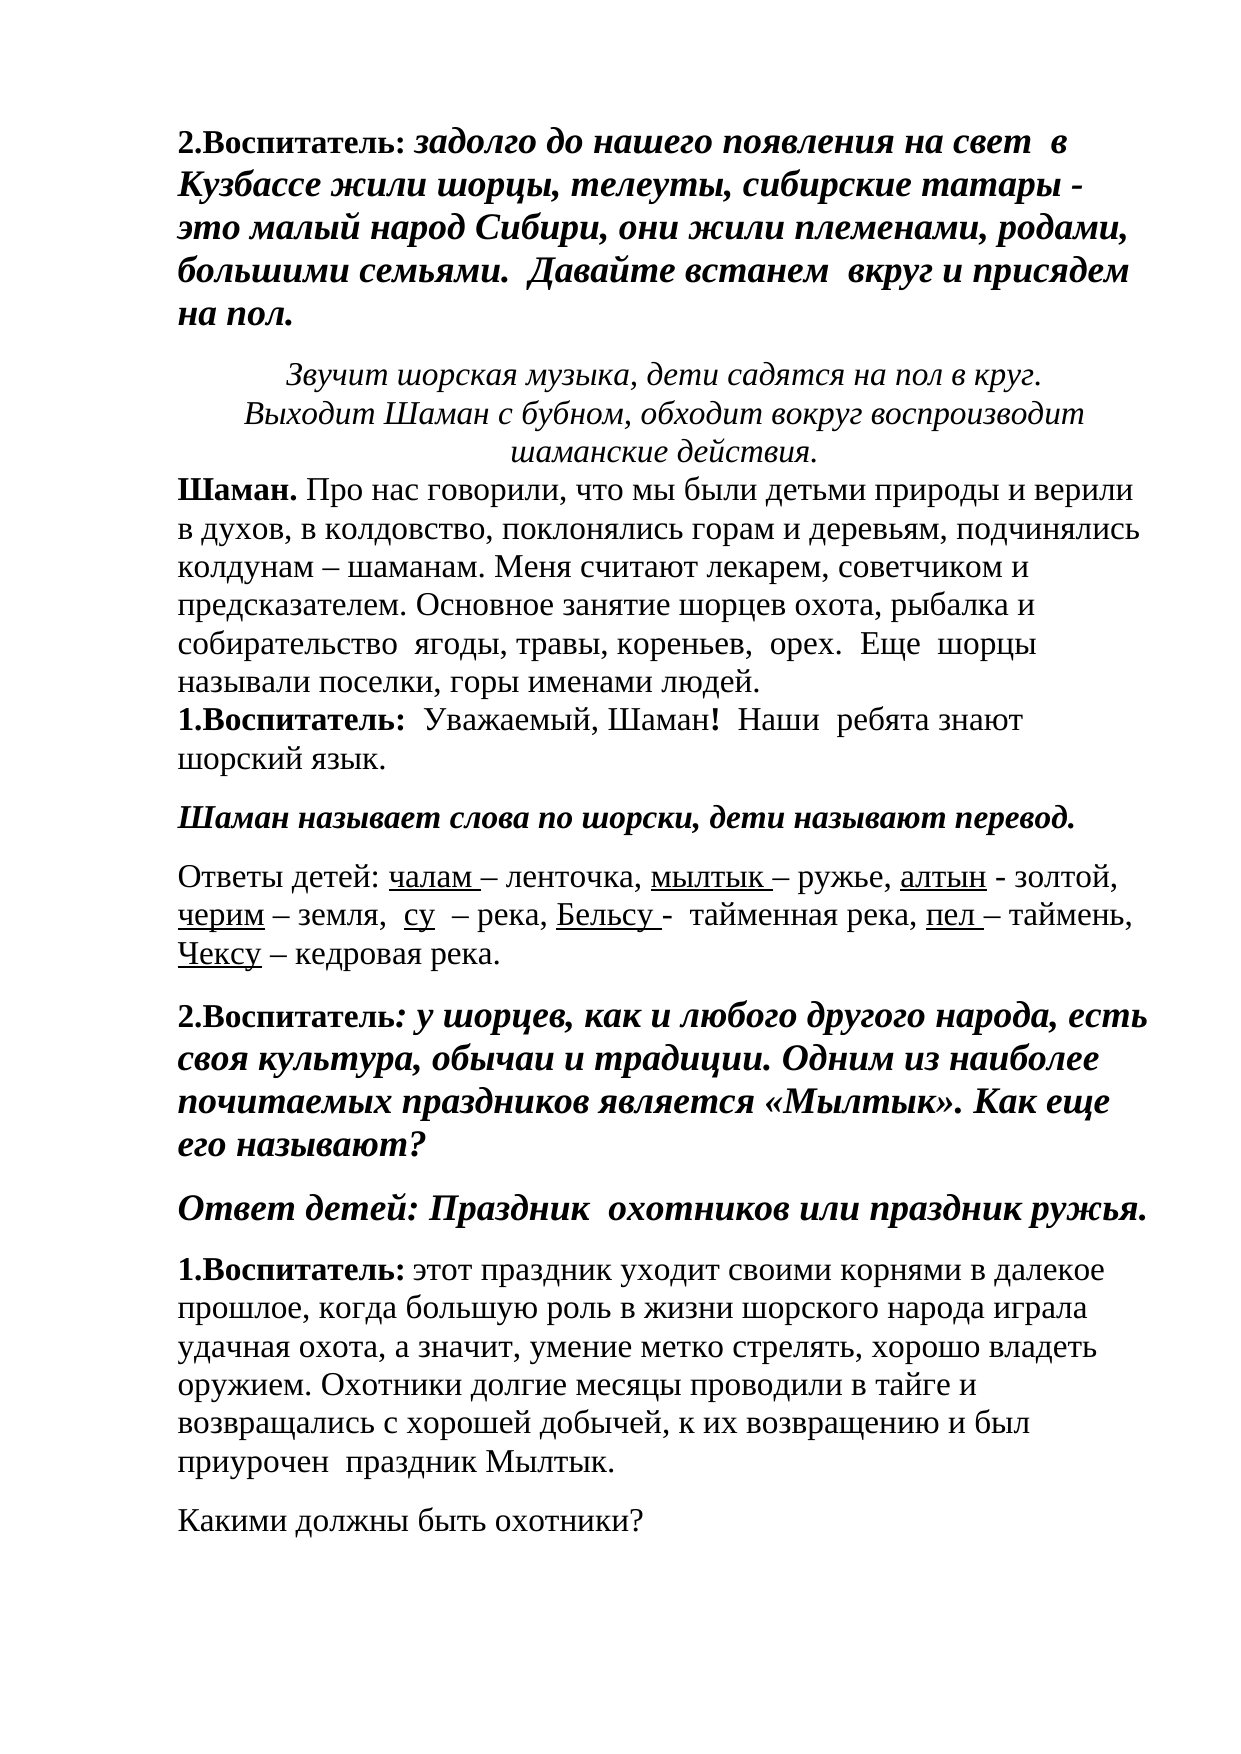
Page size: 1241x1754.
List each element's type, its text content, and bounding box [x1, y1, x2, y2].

text Выходит Шаман с бубном, обходит вокруг воспроизводит шаманские действия. [177, 393, 1152, 469]
text 2.Воспитатель: задолго до нашего появления на свет в Кузбассе жили шорцы, телеуты, сибирские татары - это малый народ Сибири, они жили племенами, родами, большими семьями. Давайте встанем вкруг и присядем на пол. [177, 118, 1152, 334]
text Какими должны быть охотники? [177, 1500, 1152, 1538]
text 2.Воспитатель: у шорцев, как и любого другого народа, есть своя культура, обычаи и традиции. Одним из наиболее почитаемых праздников является «Мылтык». Как еще его называют? [177, 992, 1152, 1164]
text Ответ детей: Праздник охотников или праздник ружья. [177, 1185, 1152, 1228]
text Шаман называет слова по шорски, дети называют перевод. [177, 797, 1152, 835]
text черим – земля, су – река, Бельсу - тайменная река, пел – таймень, Чексу – кедровая река. [177, 894, 1152, 971]
text 1.Воспитатель: Уважаемый, Шаман! Наши ребята знают шорский язык. [177, 699, 1152, 776]
text Звучит шорская музыка, дети садятся на пол в круг. [177, 354, 1152, 393]
text 1.Воспитатель: этот праздник уходит своими корнями в далекое прошлое, когда большую роль в жизни шорского народа играла удачная охота, а значит, умение метко стрелять, хорошо владеть оружием. Охотники долгие месяцы проводили в тайге и возвращались с хорошей добычей, к их возвращению и был приурочен праздник Мылтык. [177, 1249, 1152, 1479]
text Шаман. Про нас говорили, что мы были детьми природы и верили в духов, в колдовство, поклонялись горам и деревьям, подчинялись колдунам – шаманам. Меня считают лекарем, советчиком и предсказателем. Основное занятие шорцев охота, рыбалка и собирательство ягоды, травы, кореньев, орех. Еще шорцы называли поселки, горы именами людей. [177, 469, 1152, 699]
text Ответы детей: чалам – ленточка, мылтык – ружье, алтын - золтой, [177, 856, 1152, 894]
